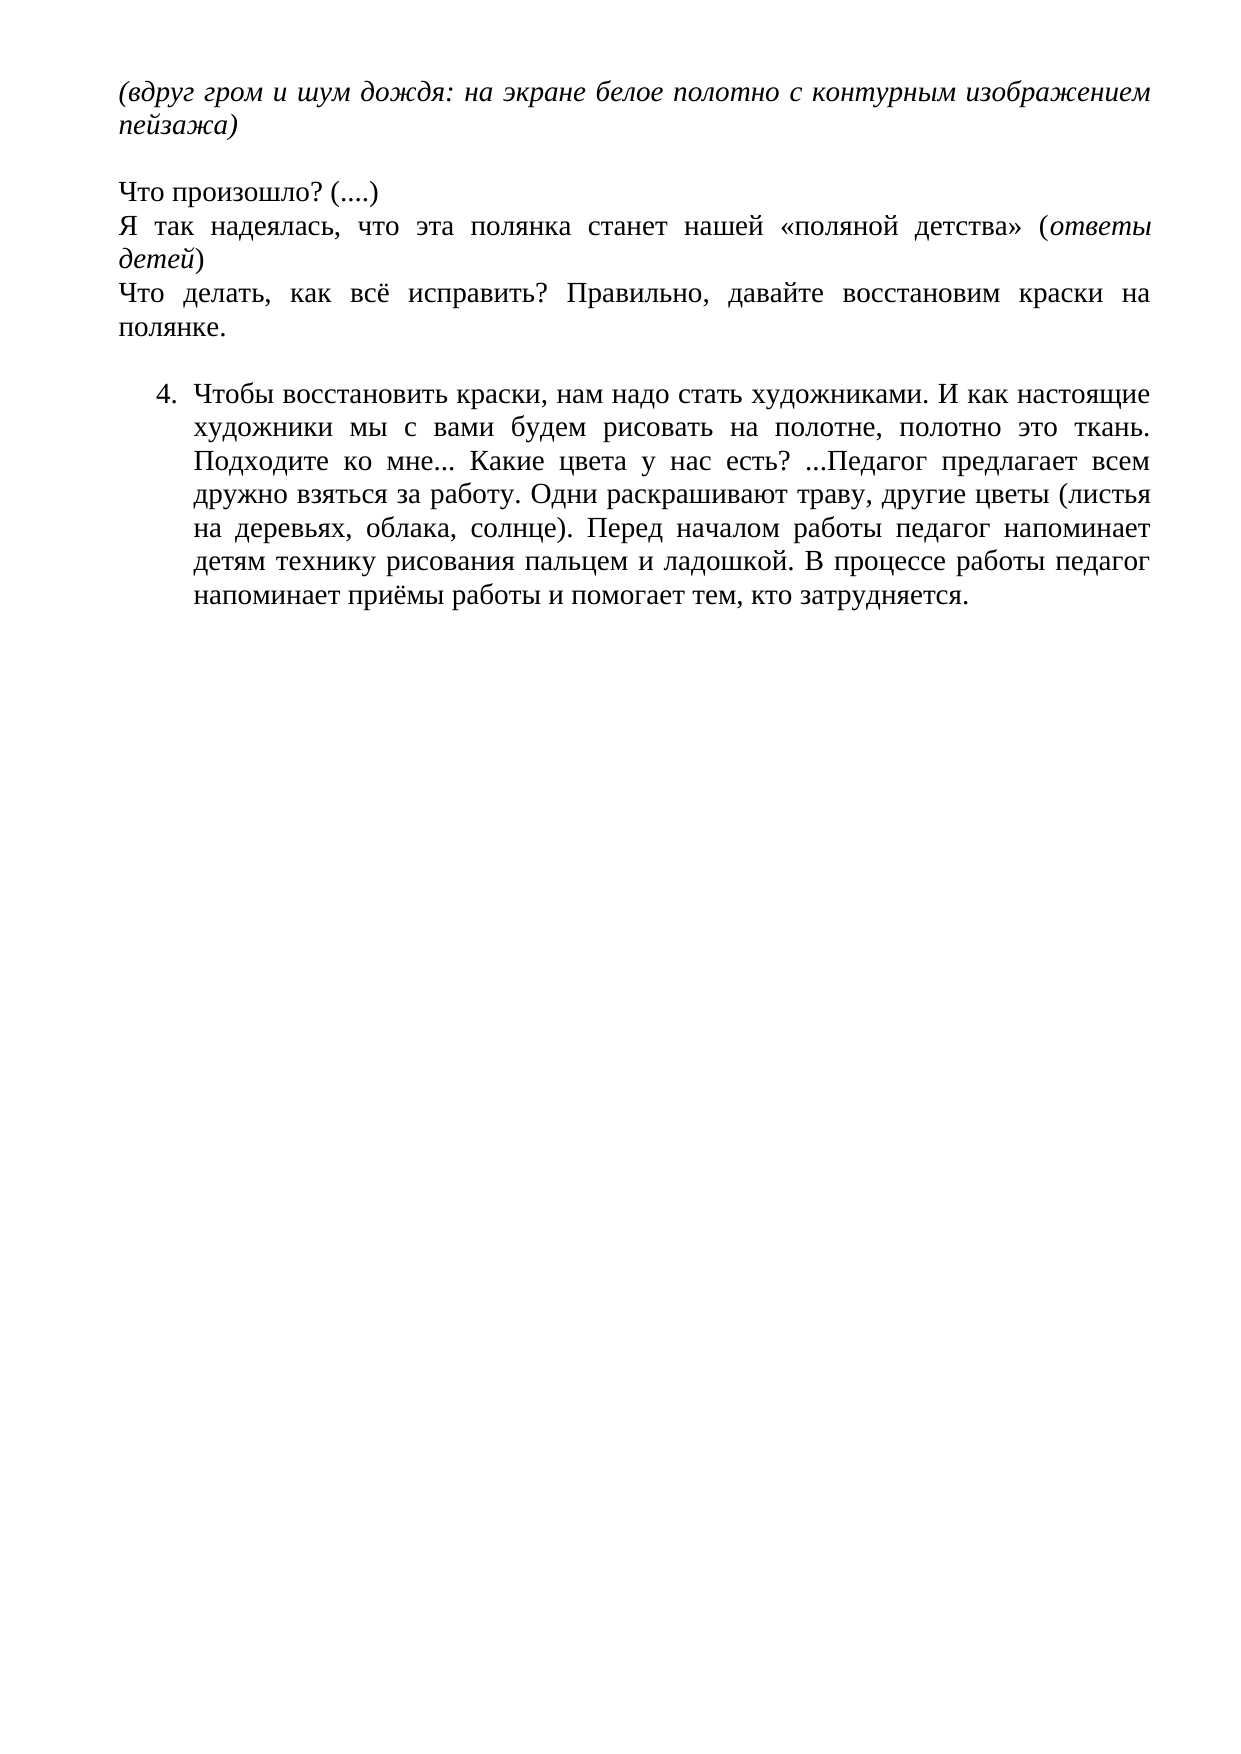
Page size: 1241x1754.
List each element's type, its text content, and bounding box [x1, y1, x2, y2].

list Чтобы восстановить краски, нам надо стать художниками. И как настоящие художники мы с вами будем рисовать на полотне, полотно это ткань. Подходите ко мне... Какие цвета у нас есть? ...Педагог предлагает всем дружно взяться за работу. Одни раскрашивают траву, другие цветы (листья на деревьях, облака, солнце). Перед началом работы педагог напоминает детям технику рисования пальцем и ладошкой. В процессе работы педагог напоминает приёмы работы и помогает тем, кто затрудняется. [156, 376, 1152, 611]
text Я так надеялась, что эта полянка станет нашей «поляной детства» (ответы детей) [118, 208, 1152, 275]
text Что произошло? (....) [118, 174, 1152, 208]
text (вдруг гром и шум дождя: на экране белое полотно с контурным изображением пейзажа) [118, 74, 1152, 141]
text Что делать, как всё исправить? Правильно, давайте восстановим краски на полянке. [118, 275, 1152, 342]
